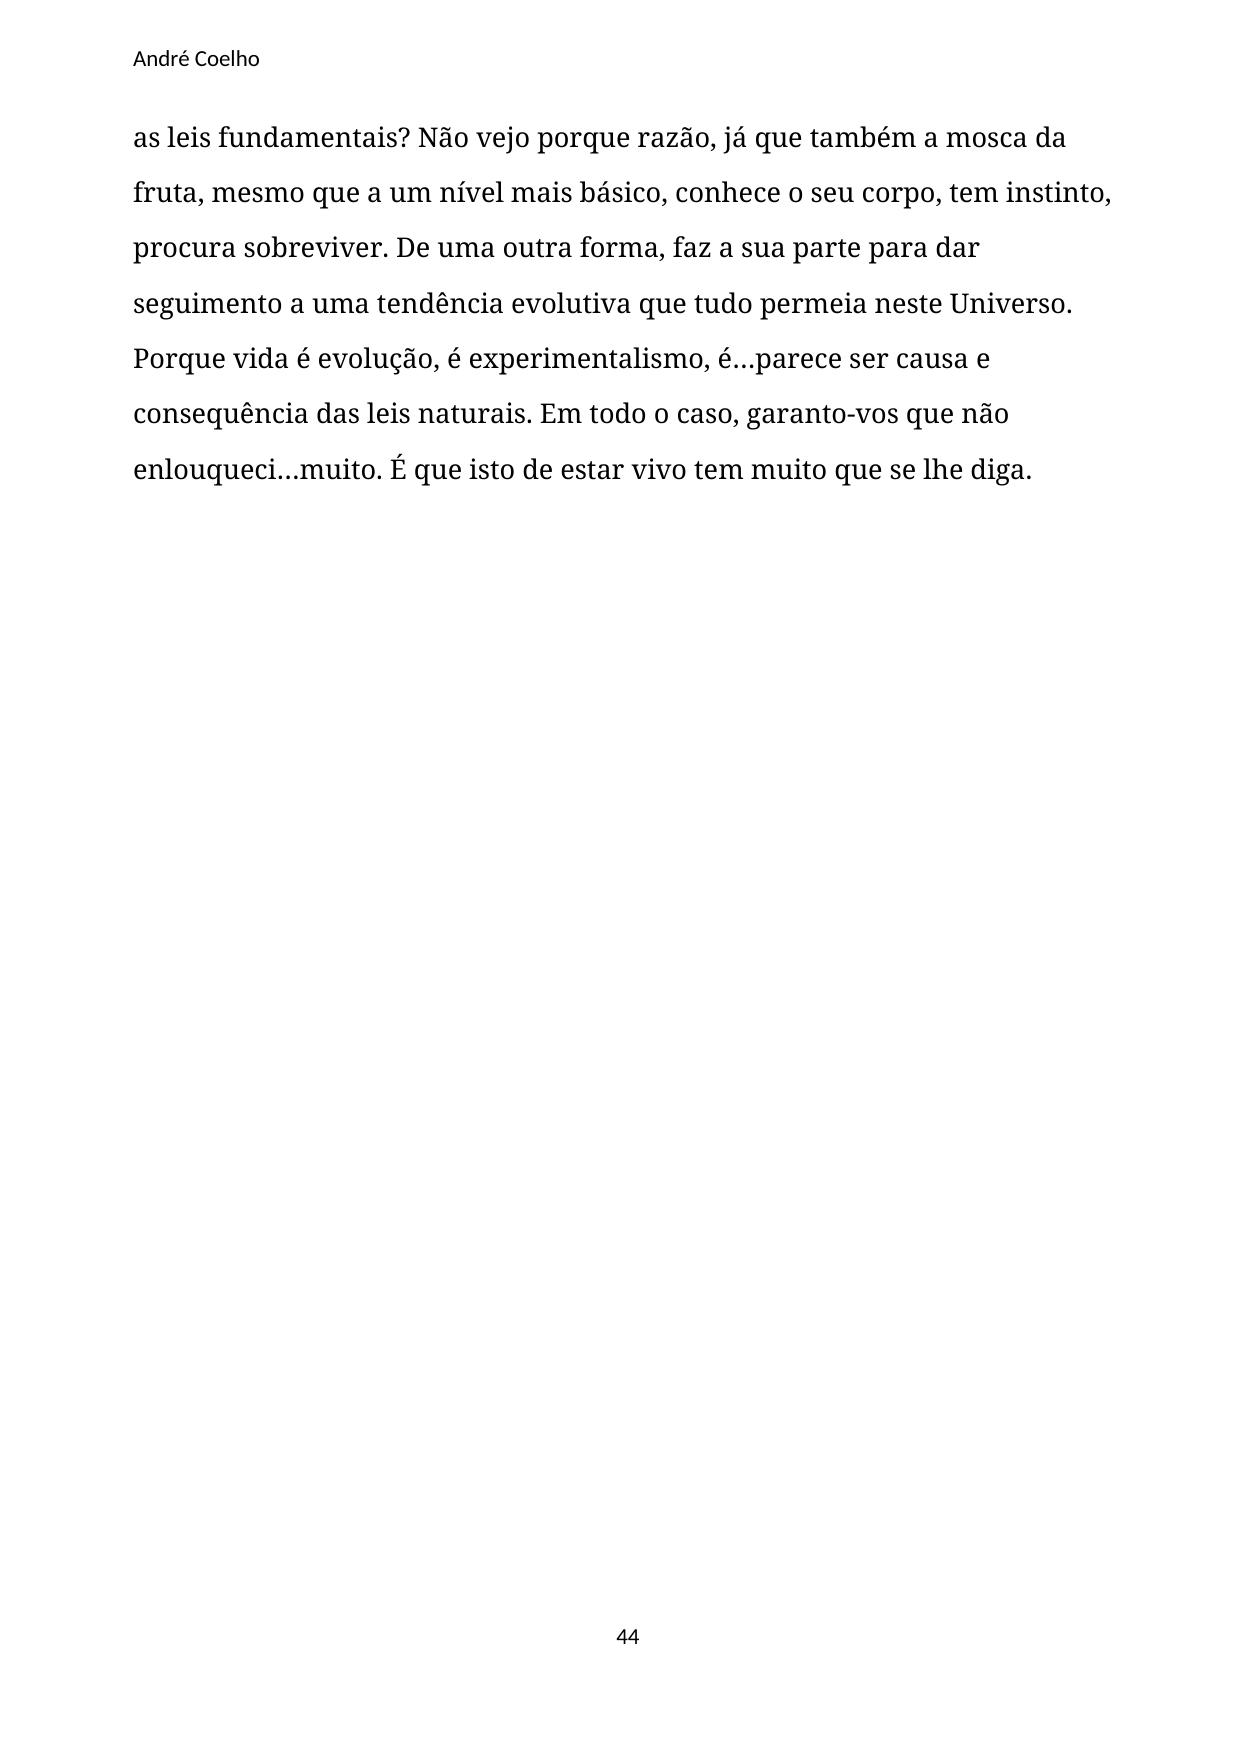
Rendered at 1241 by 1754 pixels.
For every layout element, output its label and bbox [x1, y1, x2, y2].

text [133, 118, 1122, 487]
